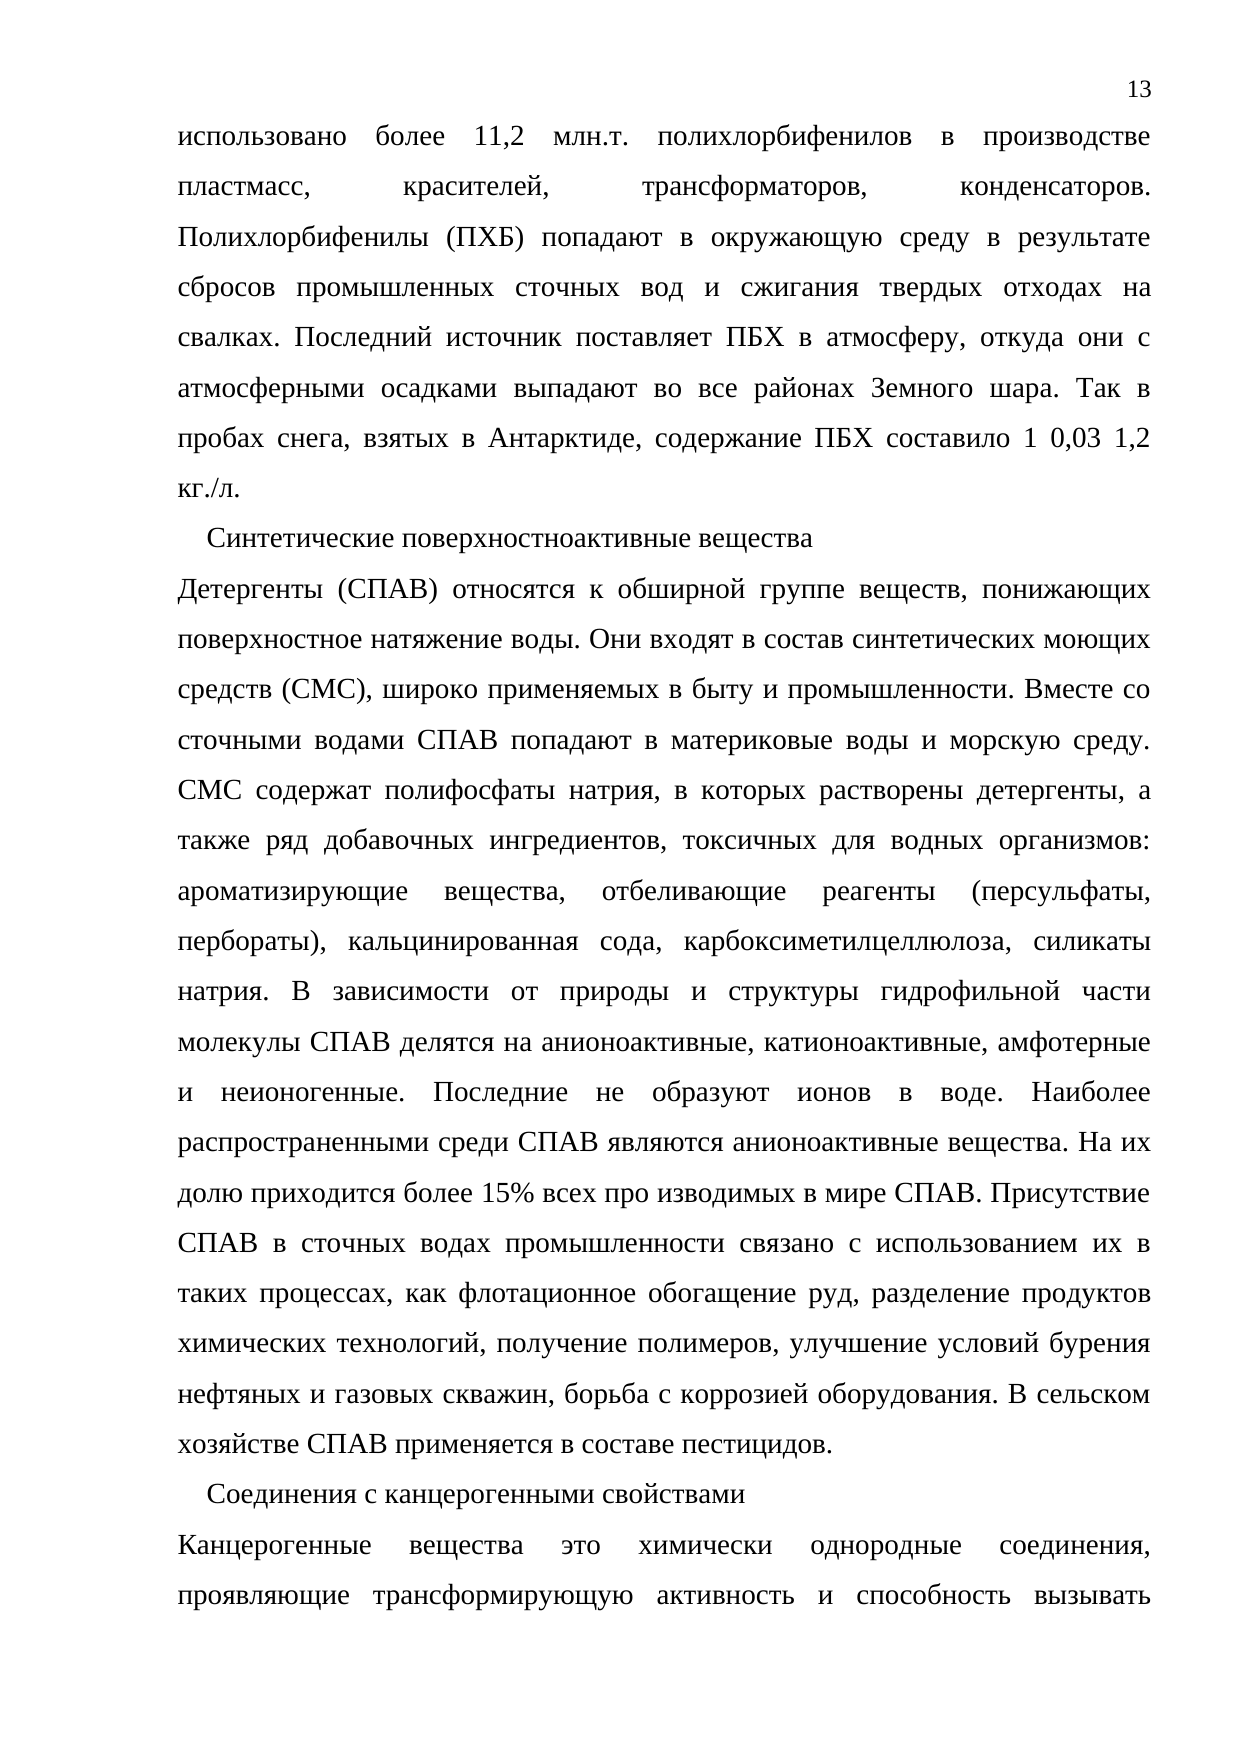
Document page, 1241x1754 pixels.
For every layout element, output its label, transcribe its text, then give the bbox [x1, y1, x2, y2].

text Синтетические поверхностноактивные вещества [177, 521, 1152, 554]
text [177, 118, 1152, 504]
text Детергенты (СПАВ) относятся к обширной группе веществ, понижающих поверхностное натяжение воды. Они входят в состав синтетических моющих средств (СМС), широко применяемых в быту и промышленности. Вместе со сточными водами СПАВ попадают в материковые воды и морскую среду. СМС содержат полифосфаты натрия, в которых растворены детергенты, а также ряд добавочных ингредиентов, токсичных для водных организмов: ароматизирующие вещества, отбеливающие реагенты (персульфаты, пербораты), кальцинированная сода, карбоксиметилцеллюлоза, силикаты натрия. В зависимости от природы и структуры гидрофильной части молекулы СПАВ делятся на анионоактивные, катионоактивные, амфотерные и неионогенные. Последние не образуют ионов в воде. Наиболее распространенными среди СПАВ являются анионоактивные вещества. На их долю приходится более 15% всех про изводимых в мире СПАВ. Присутствие СПАВ в сточных водах промышленности связано с использованием их в таких процессах, как флотационное обогащение руд, разделение продуктов химических технологий, получение полимеров, улучшение условий бурения нефтяных и газовых скважин, борьба с коррозией оборудования. В сельском хозяйстве СПАВ применяется в составе пестицидов. [177, 571, 1152, 1460]
text Cоединения с канцерогенными свойствами [177, 1477, 1152, 1510]
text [177, 1527, 1152, 1611]
